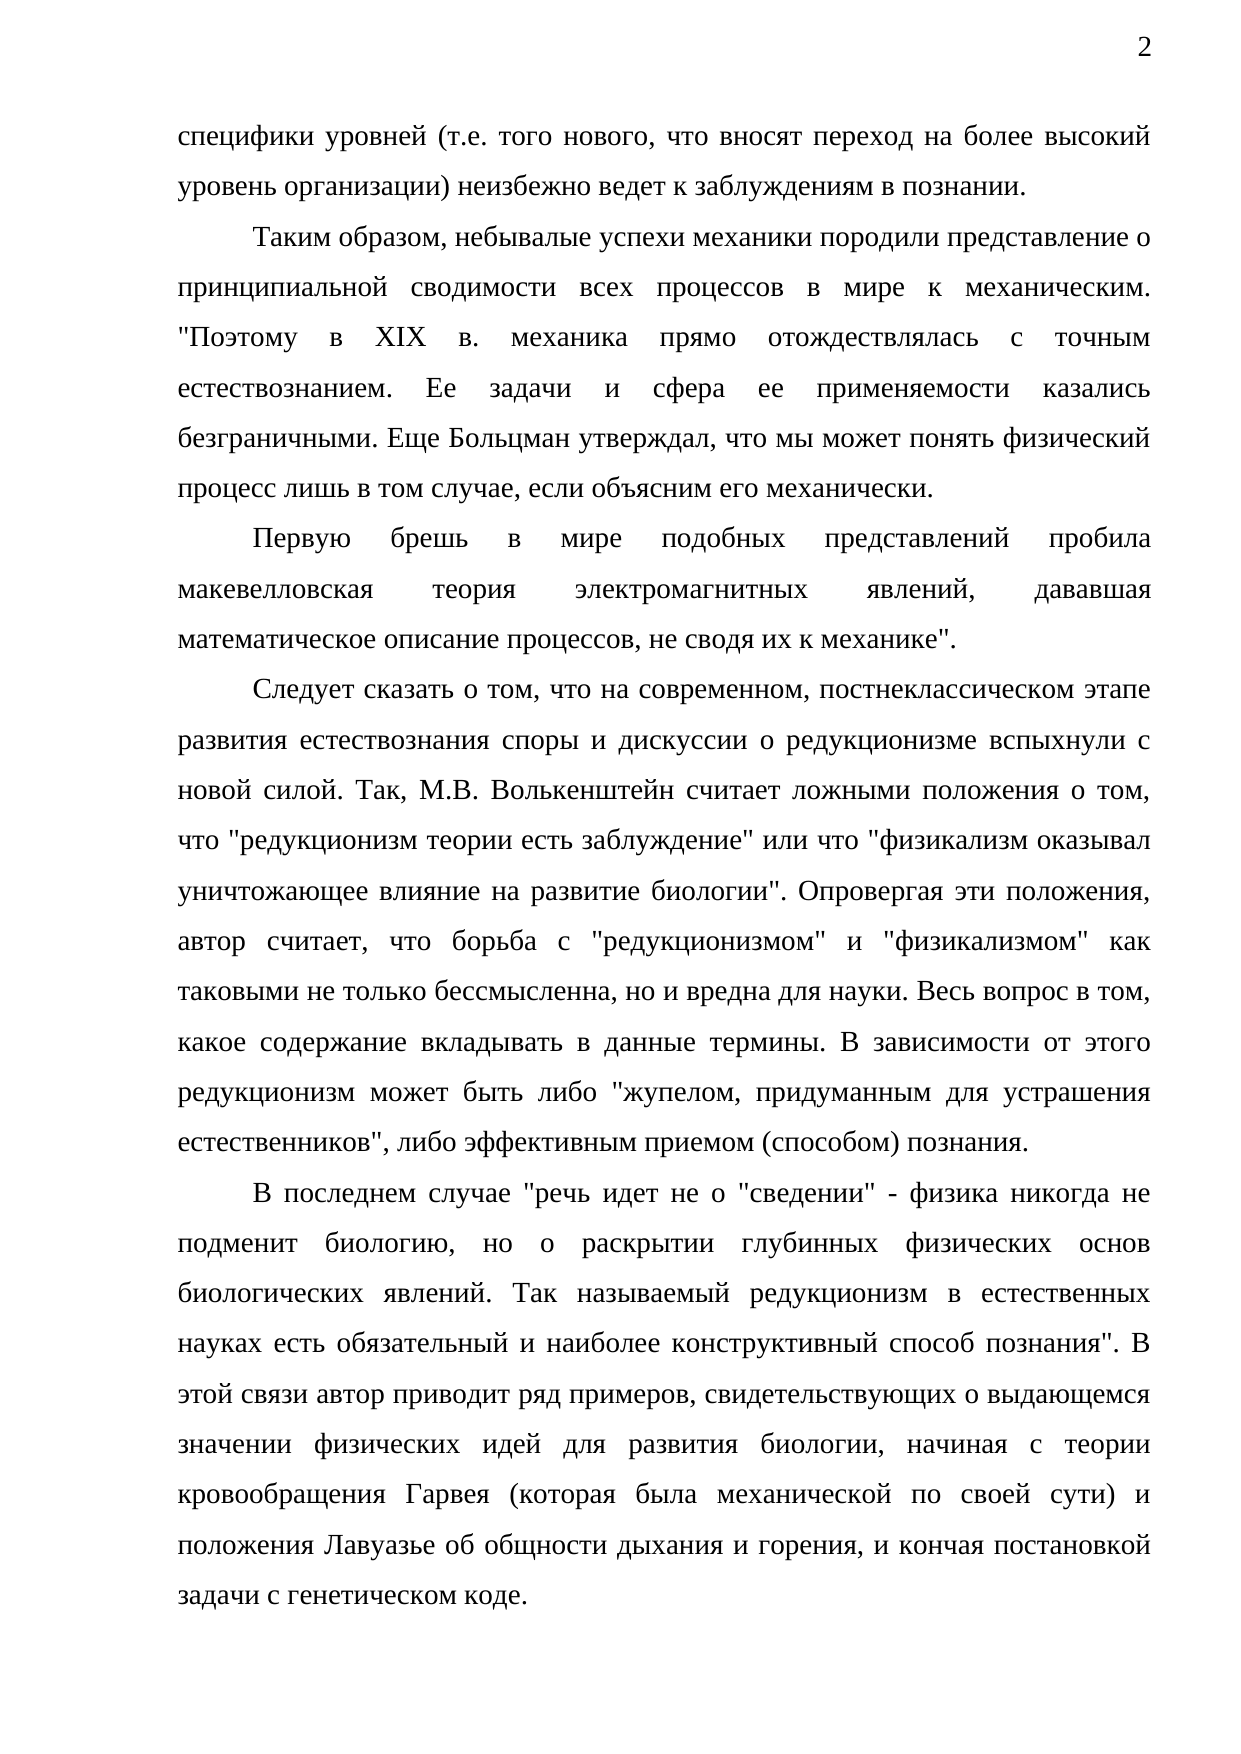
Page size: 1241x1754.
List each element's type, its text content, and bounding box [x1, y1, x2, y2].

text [177, 118, 1152, 202]
text Следует сказать о том, что на современном, постнеклассическом этапе развития естествознания споры и дискуссии о редукционизме вспыхнули с новой силой. Так, М.В. Волькенштейн считает ложными положения о том, что "редукционизм теории есть заблуждение" или что "физикализм оказывал уничтожающее влияние на развитие биологии". Опровергая эти положения, автор считает, что борьба с "редукционизмом" и "физикализмом" как таковыми не только бессмысленна, но и вредна для науки. Весь вопрос в том, какое содержание вкладывать в данные термины. В зависимости от этого редукционизм может быть либо "жупелом, придуманным для устрашения естественников", либо эффективным приемом (способом) познания. [177, 672, 1152, 1158]
text Первую брешь в мире подобных представлений пробила макевелловская теория электромагнитных явлений, дававшая математическое описание процессов, не сводя их к механике". [177, 521, 1152, 655]
text Таким образом, небывалые успехи механики породили представление о принципиальной сводимости всех процессов в мире к механическим. "Поэтому в XIX в. механика прямо отождествлялась с точным естествознанием. Ее задачи и сфера ее применяемости казались безграничными. Еще Больцман утверждал, что мы может понять физический процесс лишь в том случае, если объясним его механически. [177, 219, 1152, 504]
text В последнем случае "речь идет не о "сведении" - физика никогда не подменит биологию, но о раскрытии глубинных физических основ биологических явлений. Так называемый редукционизм в естественных науках есть обязательный и наиболее конструктивный способ познания". В этой связи автор приводит ряд примеров, свидетельствующих о выдающемся значении физических идей для развития биологии, начиная с теории кровообращения Гарвея (которая была механической по своей сути) и положения Лавуазье об общности дыхания и горения, и кончая постановкой задачи с генетическом коде. [177, 1175, 1152, 1611]
